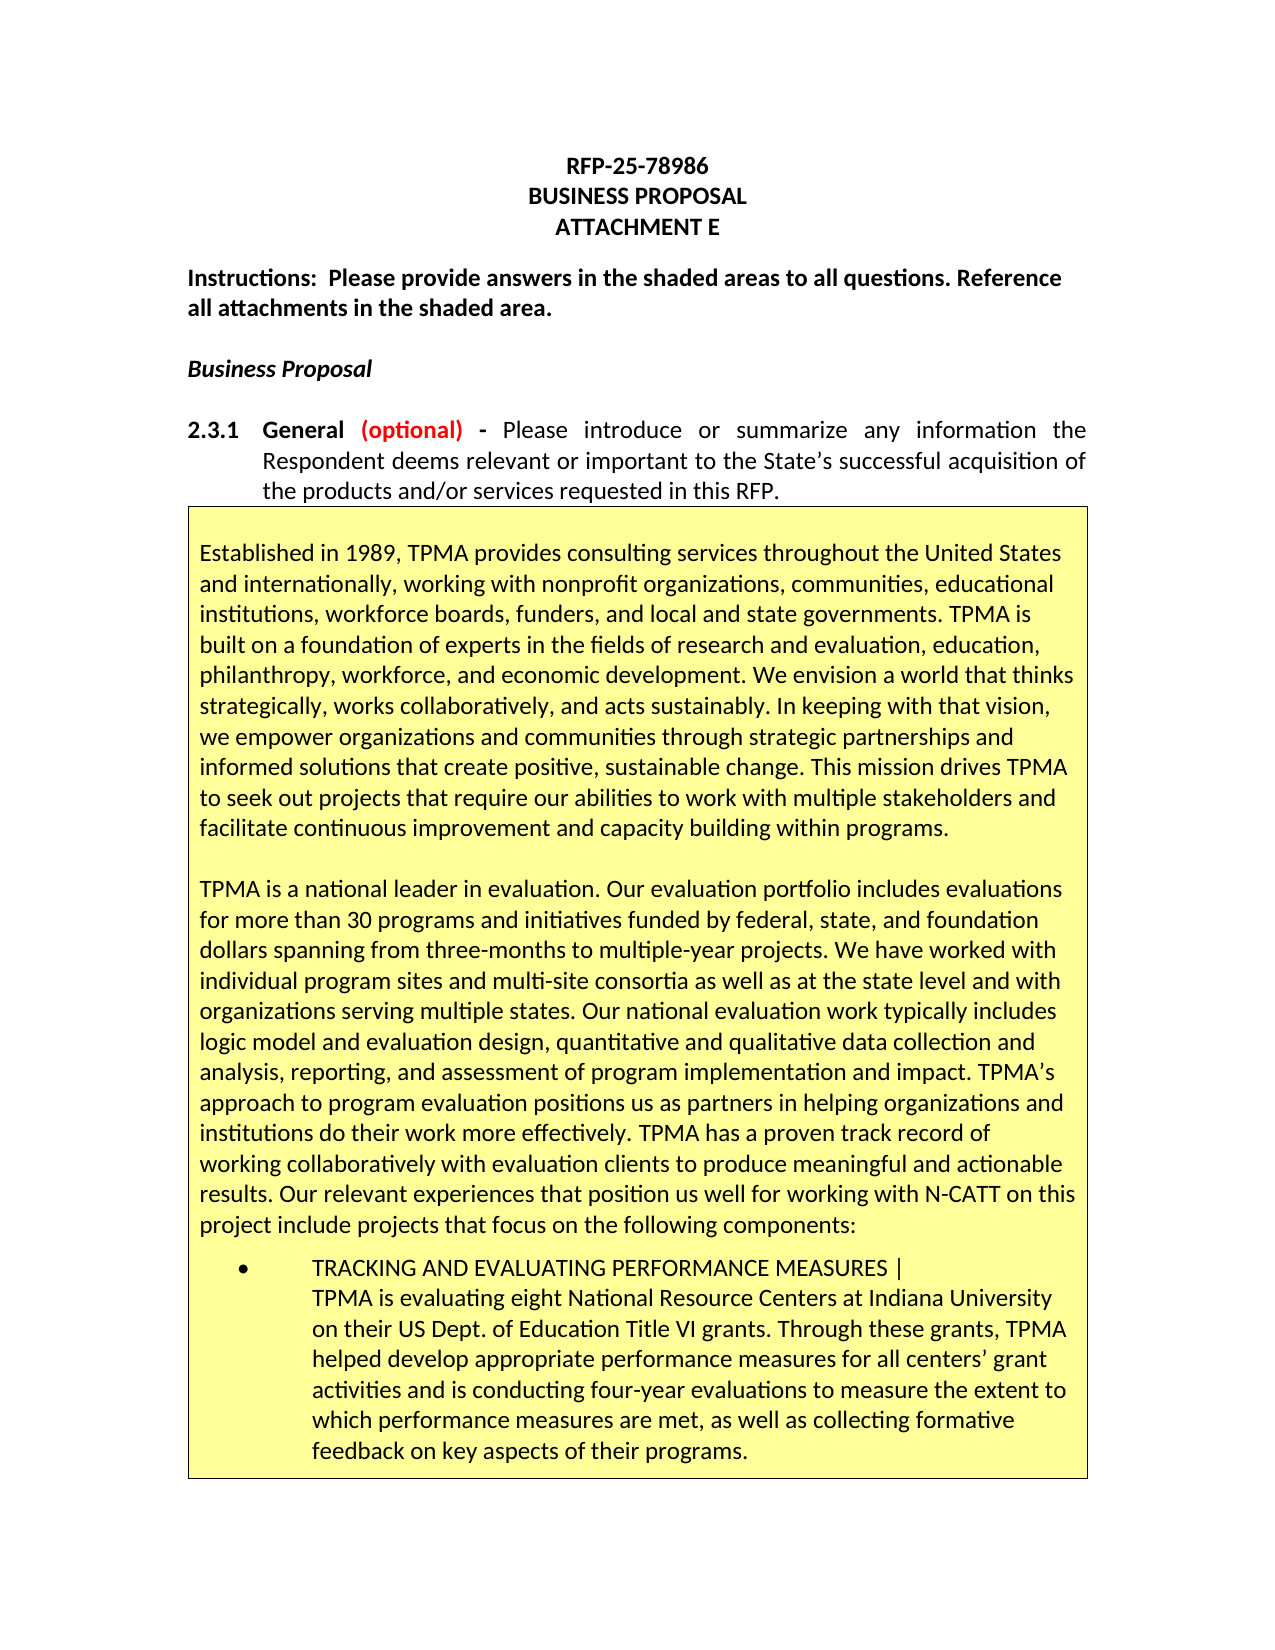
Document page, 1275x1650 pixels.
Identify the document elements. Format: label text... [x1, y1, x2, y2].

text ATTACHMENT E [187, 211, 1087, 242]
text Business Proposal [187, 353, 1087, 384]
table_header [189, 507, 1087, 1478]
list General (optional) - Please introduce or summarize any information the Respondent deems relevant or important to the State’s successful acquisition of the products and/or services requested in this RFP. [187, 414, 1087, 506]
text BUSINESS PROPOSAL [187, 181, 1087, 211]
text RFP-25-78986 [187, 150, 1087, 181]
text Instructions: Please provide answers in the shaded areas to all questions. Reference all attachments in the shaded area. [187, 262, 1087, 323]
